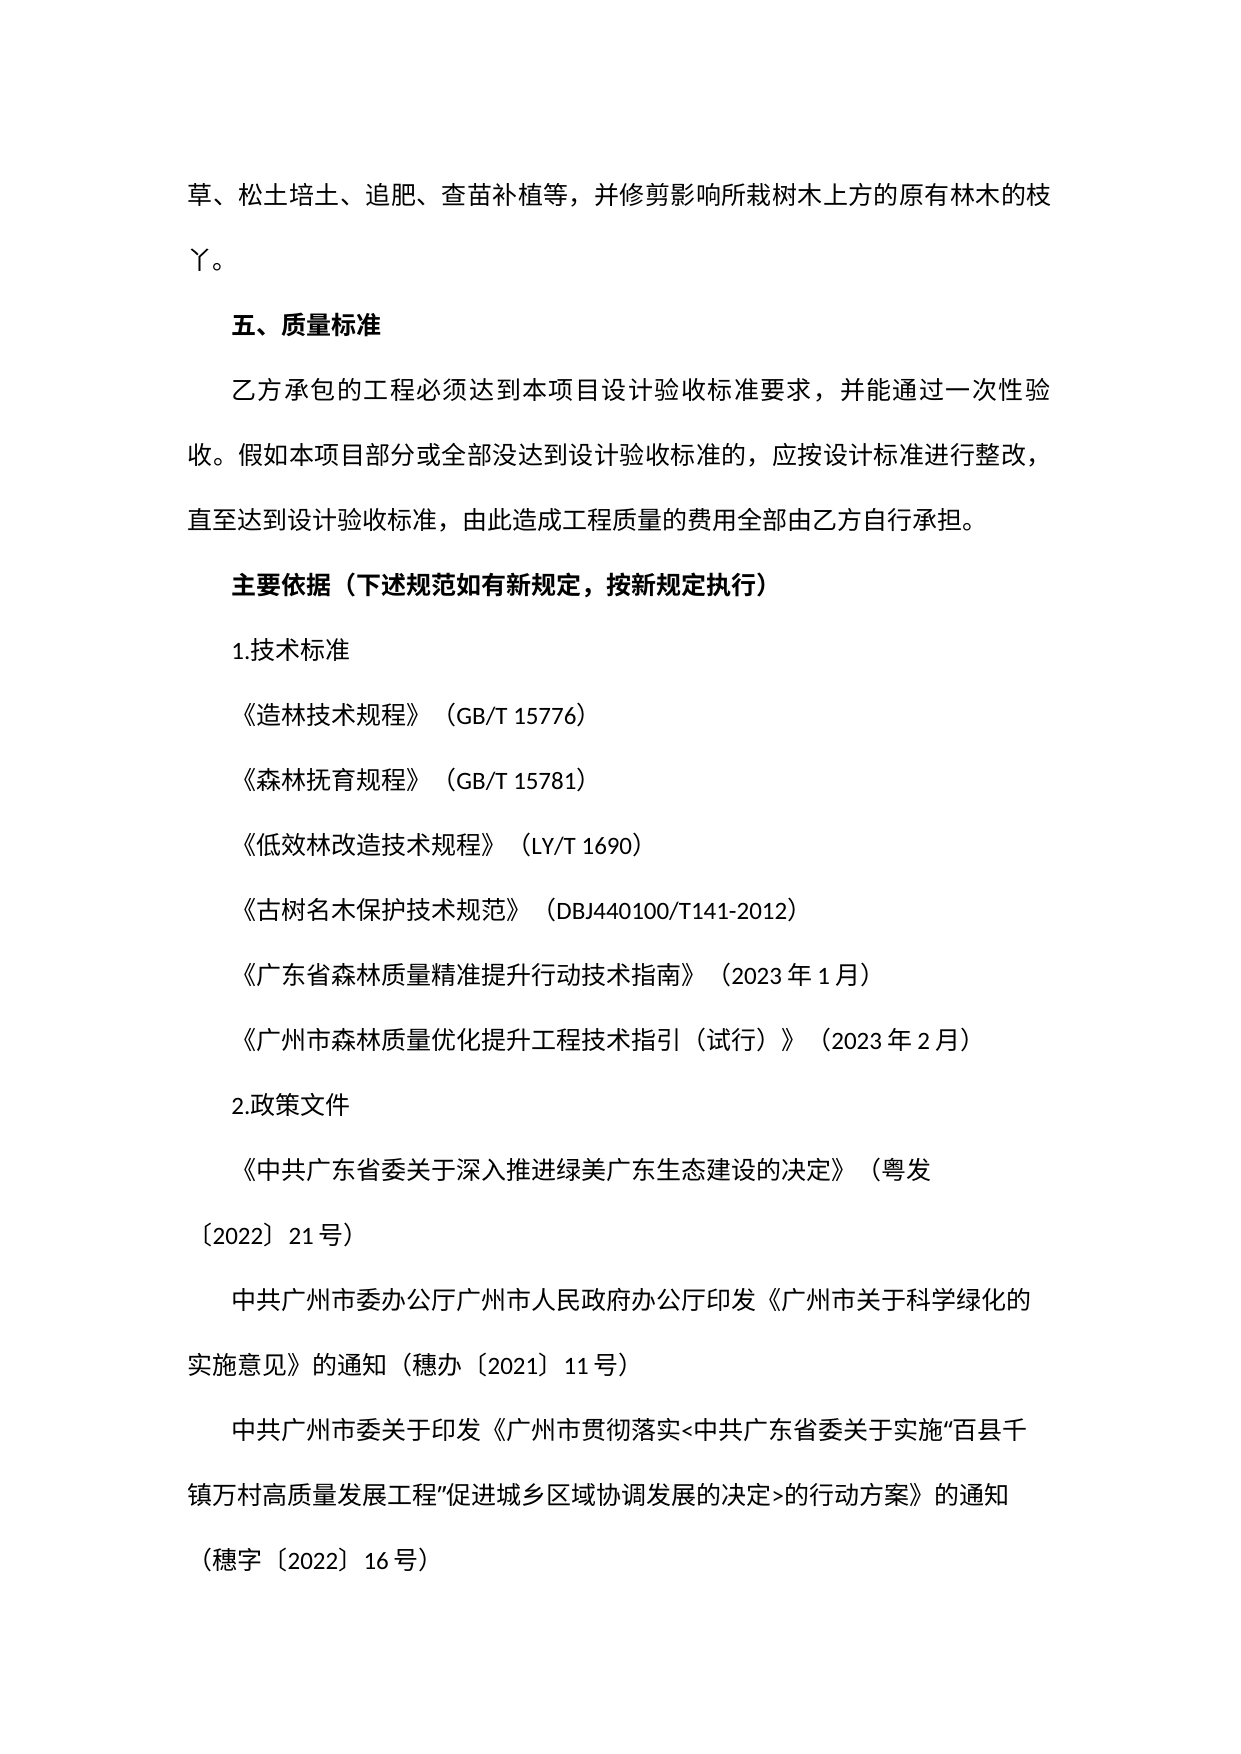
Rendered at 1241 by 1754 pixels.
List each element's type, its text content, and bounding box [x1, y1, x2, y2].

text 《广东省森林质量精准提升行动技术指南》（2023年1月） [187, 942, 1053, 1007]
text 主要依据（下述规范如有新规定，按新规定执行） [187, 552, 1053, 617]
text 中共广州市委关于印发《广州市贯彻落实<中共广东省委关于实施“百县千镇万村高质量发展工程”促进城乡区域协调发展的决定>的行动方案》的通知（穗字〔2022〕16号） [187, 1397, 1053, 1592]
text 《中共广东省委关于深入推进绿美广东生态建设的决定》（粤发〔2022〕21号） [187, 1137, 1053, 1267]
text 《森林抚育规程》（GB/T 15781） [187, 747, 1053, 812]
text 《广州市森林质量优化提升工程技术指引（试行）》（2023年2月） [187, 1007, 1053, 1072]
text 中共广州市委办公厅广州市人民政府办公厅印发《广州市关于科学绿化的实施意见》的通知（穗办〔2021〕11号） [187, 1267, 1053, 1397]
text 2.政策文件 [187, 1072, 1053, 1137]
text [187, 162, 1053, 292]
text 《低效林改造技术规程》（LY/T 1690） [187, 812, 1053, 877]
text 《古树名木保护技术规范》（DBJ440100/T141-2012） [187, 877, 1053, 942]
text 1.技术标准 [187, 617, 1053, 682]
text 五、质量标准 [187, 292, 1053, 357]
text 乙方承包的工程必须达到本项目设计验收标准要求，并能通过一次性验收。假如本项目部分或全部没达到设计验收标准的，应按设计标准进行整改，直至达到设计验收标准，由此造成工程质量的费用全部由乙方自行承担。 [187, 357, 1053, 552]
text 《造林技术规程》（GB/T 15776） [187, 682, 1053, 747]
